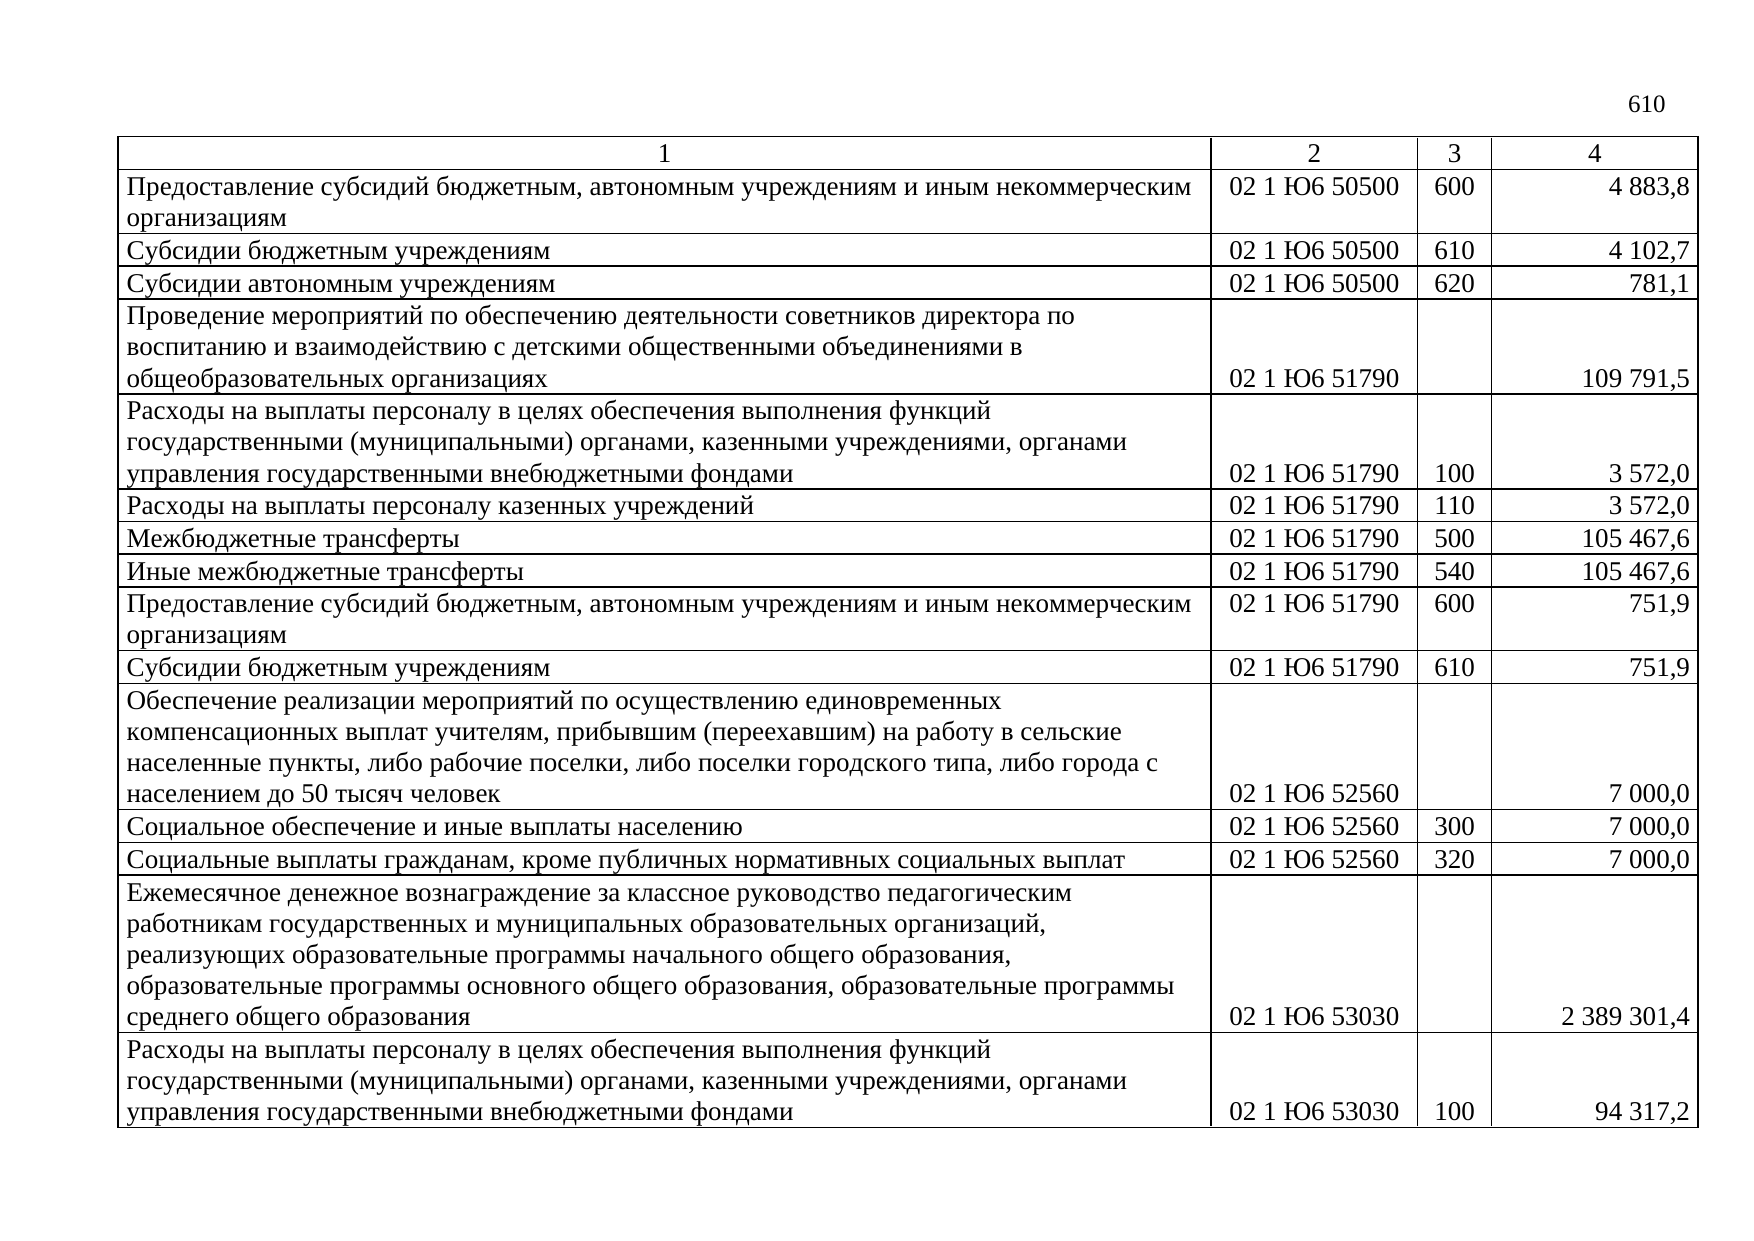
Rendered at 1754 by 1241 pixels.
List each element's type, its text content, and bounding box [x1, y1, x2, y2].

table_cell Субсидии бюджетным учреждениям [119, 234, 1210, 265]
table_cell 751,9 [1492, 588, 1697, 650]
table_cell 3 572,0 [1492, 490, 1697, 521]
table_cell 610 [1418, 234, 1491, 265]
table_cell 02 1 Ю6 52560 [1212, 810, 1417, 841]
table_cell [1418, 684, 1491, 809]
table_cell Субсидии автономным учреждениям [119, 267, 1210, 298]
table_cell Предоставление субсидий бюджетным, автономным учреждениям и иным некоммерческим организациям [119, 588, 1210, 650]
table_cell Проведение мероприятий по обеспечению деятельности советников директора по воспитанию и взаимодействию с детскими общественными объединениями в общеобразовательных организациях [119, 300, 1210, 393]
table_cell 02 1 Ю6 53030 [1212, 876, 1417, 1031]
table_cell 02 1 Ю6 51790 [1212, 490, 1417, 521]
table_cell Расходы на выплаты персоналу в целях обеспечения выполнения функций государственными (муниципальными) органами, казенными учреждениями, органами управления государственными внебюджетными фондами [119, 1033, 1210, 1126]
table_cell Расходы на выплаты персоналу в целях обеспечения выполнения функций государственными (муниципальными) органами, казенными учреждениями, органами управления государственными внебюджетными фондами [119, 395, 1210, 488]
table_cell 620 [1418, 267, 1491, 298]
table_cell [1418, 300, 1491, 393]
table_cell 751,9 [1492, 651, 1697, 682]
table_cell 02 1 Ю6 51790 [1212, 300, 1417, 393]
table_cell 7 000,0 [1492, 684, 1697, 809]
table_cell 2 389 301,4 [1492, 876, 1697, 1031]
table_cell Иные межбюджетные трансферты [119, 555, 1210, 586]
table_cell 320 [1418, 843, 1491, 874]
table_header 2 [1212, 137, 1417, 168]
table_cell 610 [1418, 651, 1491, 682]
table_cell 500 [1418, 522, 1491, 553]
table_cell 02 1 Ю6 50500 [1212, 234, 1417, 265]
table_cell 02 1 Ю6 51790 [1212, 395, 1417, 488]
table_cell 02 1 Ю6 50500 [1212, 267, 1417, 298]
table_cell Ежемесячное денежное вознаграждение за классное руководство педагогическим работникам государственных и муниципальных образовательных организаций, реализующих образовательные программы начального общего образования, образовательные программы основного общего образования, образовательные программы среднего общего образования [119, 876, 1210, 1031]
table_cell Обеспечение реализации мероприятий по осуществлению единовременных компенсационных выплат учителям, прибывшим (переехавшим) на работу в сельские населенные пункты, либо рабочие поселки, либо поселки городского типа, либо города с населением до 50 тысяч человек [119, 684, 1210, 809]
table_cell 100 [1418, 1033, 1491, 1126]
table_cell 02 1 Ю6 50500 [1212, 170, 1417, 232]
table_cell 600 [1418, 588, 1491, 650]
table_cell 7 000,0 [1492, 843, 1697, 874]
table_cell 300 [1418, 810, 1491, 841]
table_cell 02 1 Ю6 53030 [1212, 1033, 1417, 1126]
table_cell 02 1 Ю6 51790 [1212, 555, 1417, 586]
table_cell Субсидии бюджетным учреждениям [119, 651, 1210, 682]
table_cell 02 1 Ю6 51790 [1212, 651, 1417, 682]
table_cell Социальные выплаты гражданам, кроме публичных нормативных социальных выплат [119, 843, 1210, 874]
table_cell 02 1 Ю6 52560 [1212, 684, 1417, 809]
table_cell 109 791,5 [1492, 300, 1697, 393]
table_header 4 [1492, 137, 1697, 168]
table_cell Предоставление субсидий бюджетным, автономным учреждениям и иным некоммерческим организациям [119, 170, 1210, 232]
table_cell 02 1 Ю6 51790 [1212, 522, 1417, 553]
table_cell 4 883,8 [1492, 170, 1697, 232]
table_cell Социальное обеспечение и иные выплаты населению [119, 810, 1210, 841]
table_cell 4 102,7 [1492, 234, 1697, 265]
table_cell 02 1 Ю6 52560 [1212, 843, 1417, 874]
table_cell Межбюджетные трансферты [119, 522, 1210, 553]
table_cell 105 467,6 [1492, 522, 1697, 553]
table_cell 105 467,6 [1492, 555, 1697, 586]
table_cell 781,1 [1492, 267, 1697, 298]
table_cell 7 000,0 [1492, 810, 1697, 841]
table_cell 94 317,2 [1492, 1033, 1697, 1126]
table_header 3 [1418, 137, 1491, 168]
table_cell Расходы на выплаты персоналу казенных учреждений [119, 490, 1210, 521]
table_cell [1418, 876, 1491, 1031]
table_cell 540 [1418, 555, 1491, 586]
table_cell 600 [1418, 170, 1491, 232]
table_cell 3 572,0 [1492, 395, 1697, 488]
table_cell 110 [1418, 490, 1491, 521]
table_cell 100 [1418, 395, 1491, 488]
table_header 1 [119, 137, 1211, 168]
table_cell 02 1 Ю6 51790 [1212, 588, 1417, 650]
